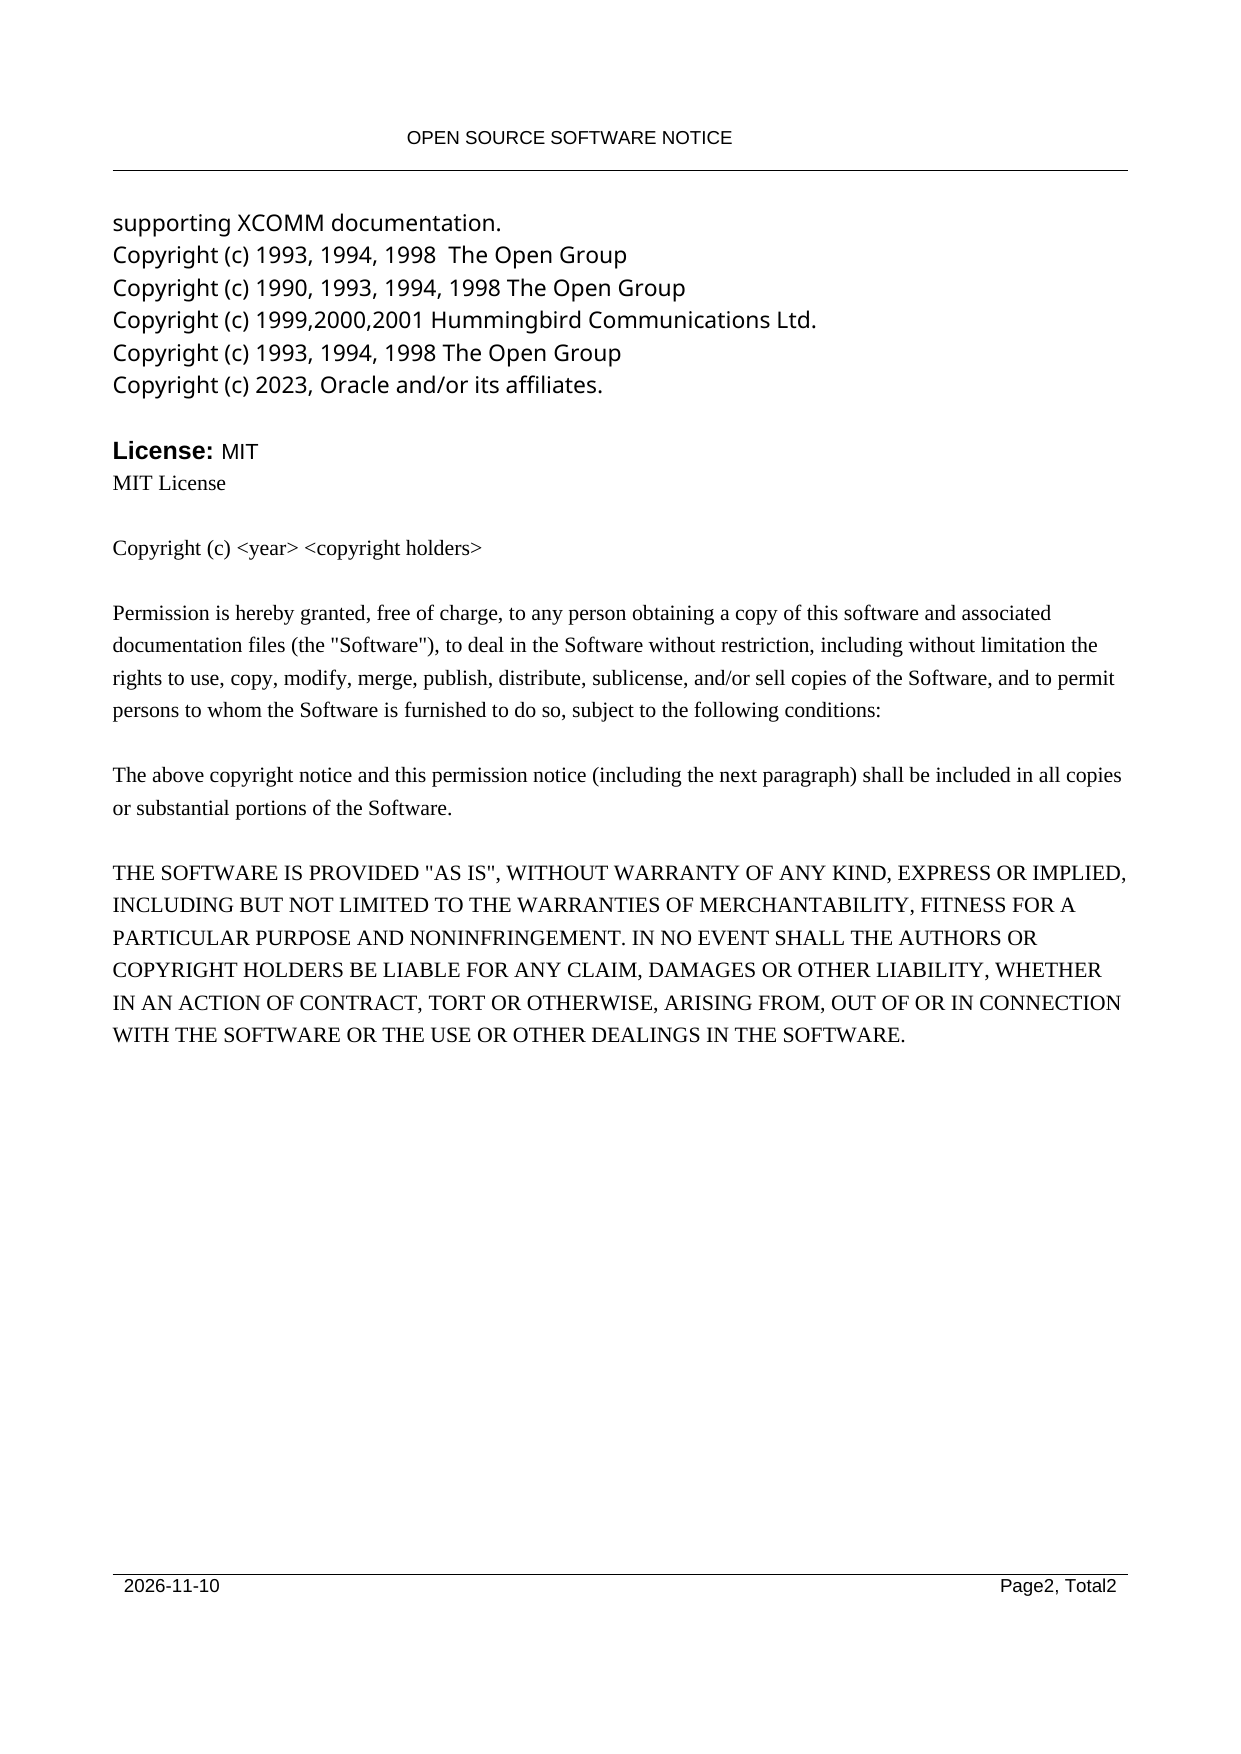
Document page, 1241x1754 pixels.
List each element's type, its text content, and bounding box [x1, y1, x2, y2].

text License: MIT [112, 434, 1128, 466]
text MIT License Copyright (c) <year> <copyright holders> Permission is hereby granted, free of charge, to any person obtaining a copy of this software and associated documentation files (the "Software"), to deal in the Software without restriction, including without limitation the rights to use, copy, modify, merge, publish, distribute, sublicense, and/or sell copies of the Software, and to permit persons to whom the Software is furnished to do so, subject to the following conditions: The above copyright notice and this permission notice (including the next paragraph) shall be included in all copies or substantial portions of the Software. THE SOFTWARE IS PROVIDED "AS IS", WITHOUT WARRANTY OF ANY KIND, EXPRESS OR IMPLIED, INCLUDING BUT NOT LIMITED TO THE WARRANTIES OF MERCHANTABILITY, FITNESS FOR A PARTICULAR PURPOSE AND NONINFRINGEMENT. IN NO EVENT SHALL THE AUTHORS OR COPYRIGHT HOLDERS BE LIABLE FOR ANY CLAIM, DAMAGES OR OTHER LIABILITY, WHETHER IN AN ACTION OF CONTRACT, TORT OR OTHERWISE, ARISING FROM, OUT OF OR IN CONNECTION WITH THE SOFTWARE OR THE USE OR OTHER DEALINGS IN THE SOFTWARE. [112, 466, 1128, 1051]
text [112, 206, 1128, 434]
